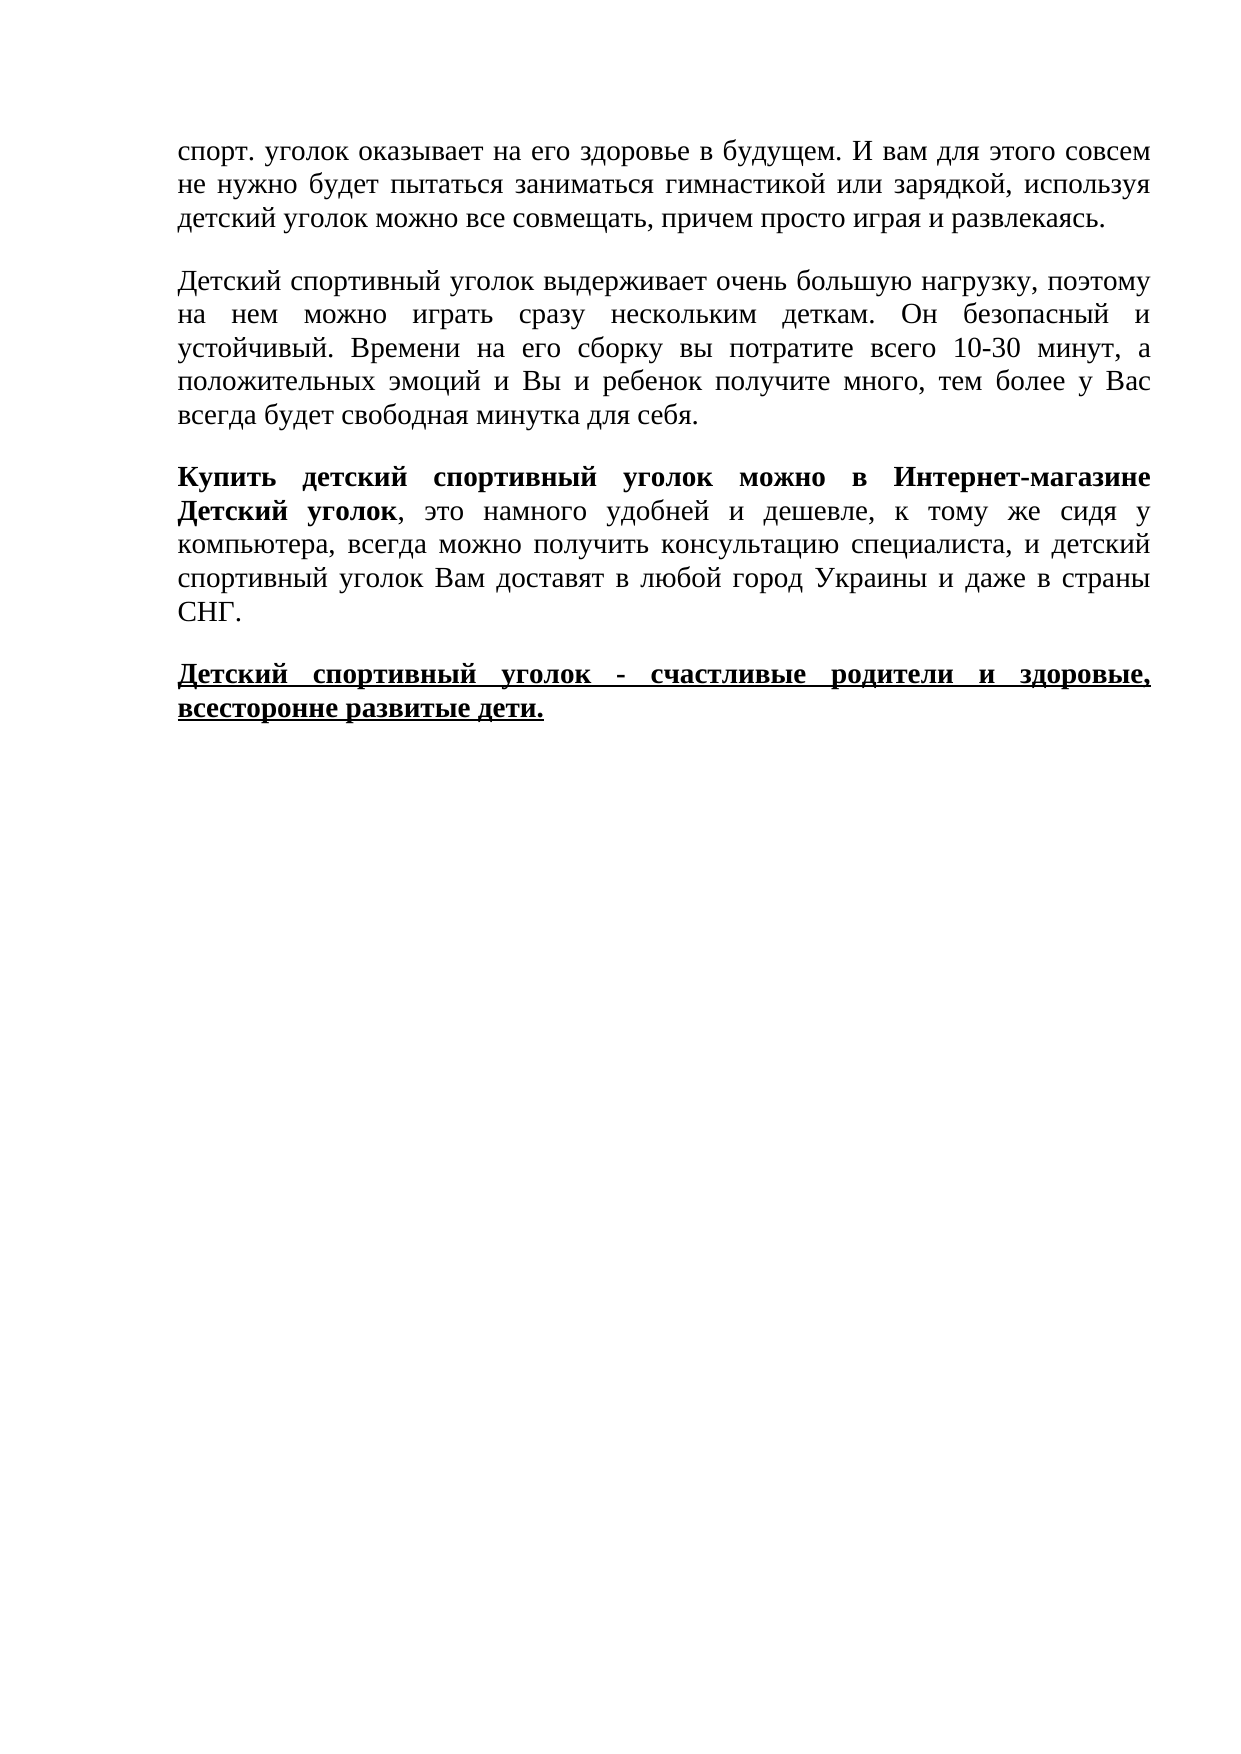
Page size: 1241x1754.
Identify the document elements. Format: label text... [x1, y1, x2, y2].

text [177, 133, 1152, 233]
text Купить детский спортивный уголок можно в Интернет-магазине Детский уголок, это намного удобней и дешевле, к тому же сидя у компьютера, всегда можно получить консультацию специалиста, и детский спортивный уголок Вам доставят в любой город Украины и даже в страны СНГ. [177, 459, 1152, 627]
text Детский спортивный уголок - счастливые родители и здоровые, всесторонне развитые дети. [177, 656, 1152, 723]
text Детский спортивный уголок выдерживает очень большую нагрузку, поэтому на нем можно играть сразу нескольким деткам. Он безопасный и устойчивый. Времени на его сборку вы потратите всего 10-30 минут, а положительных эмоций и Вы и ребенок получите много, тем более у Вас всегда будет свободная минутка для себя. [177, 263, 1152, 430]
